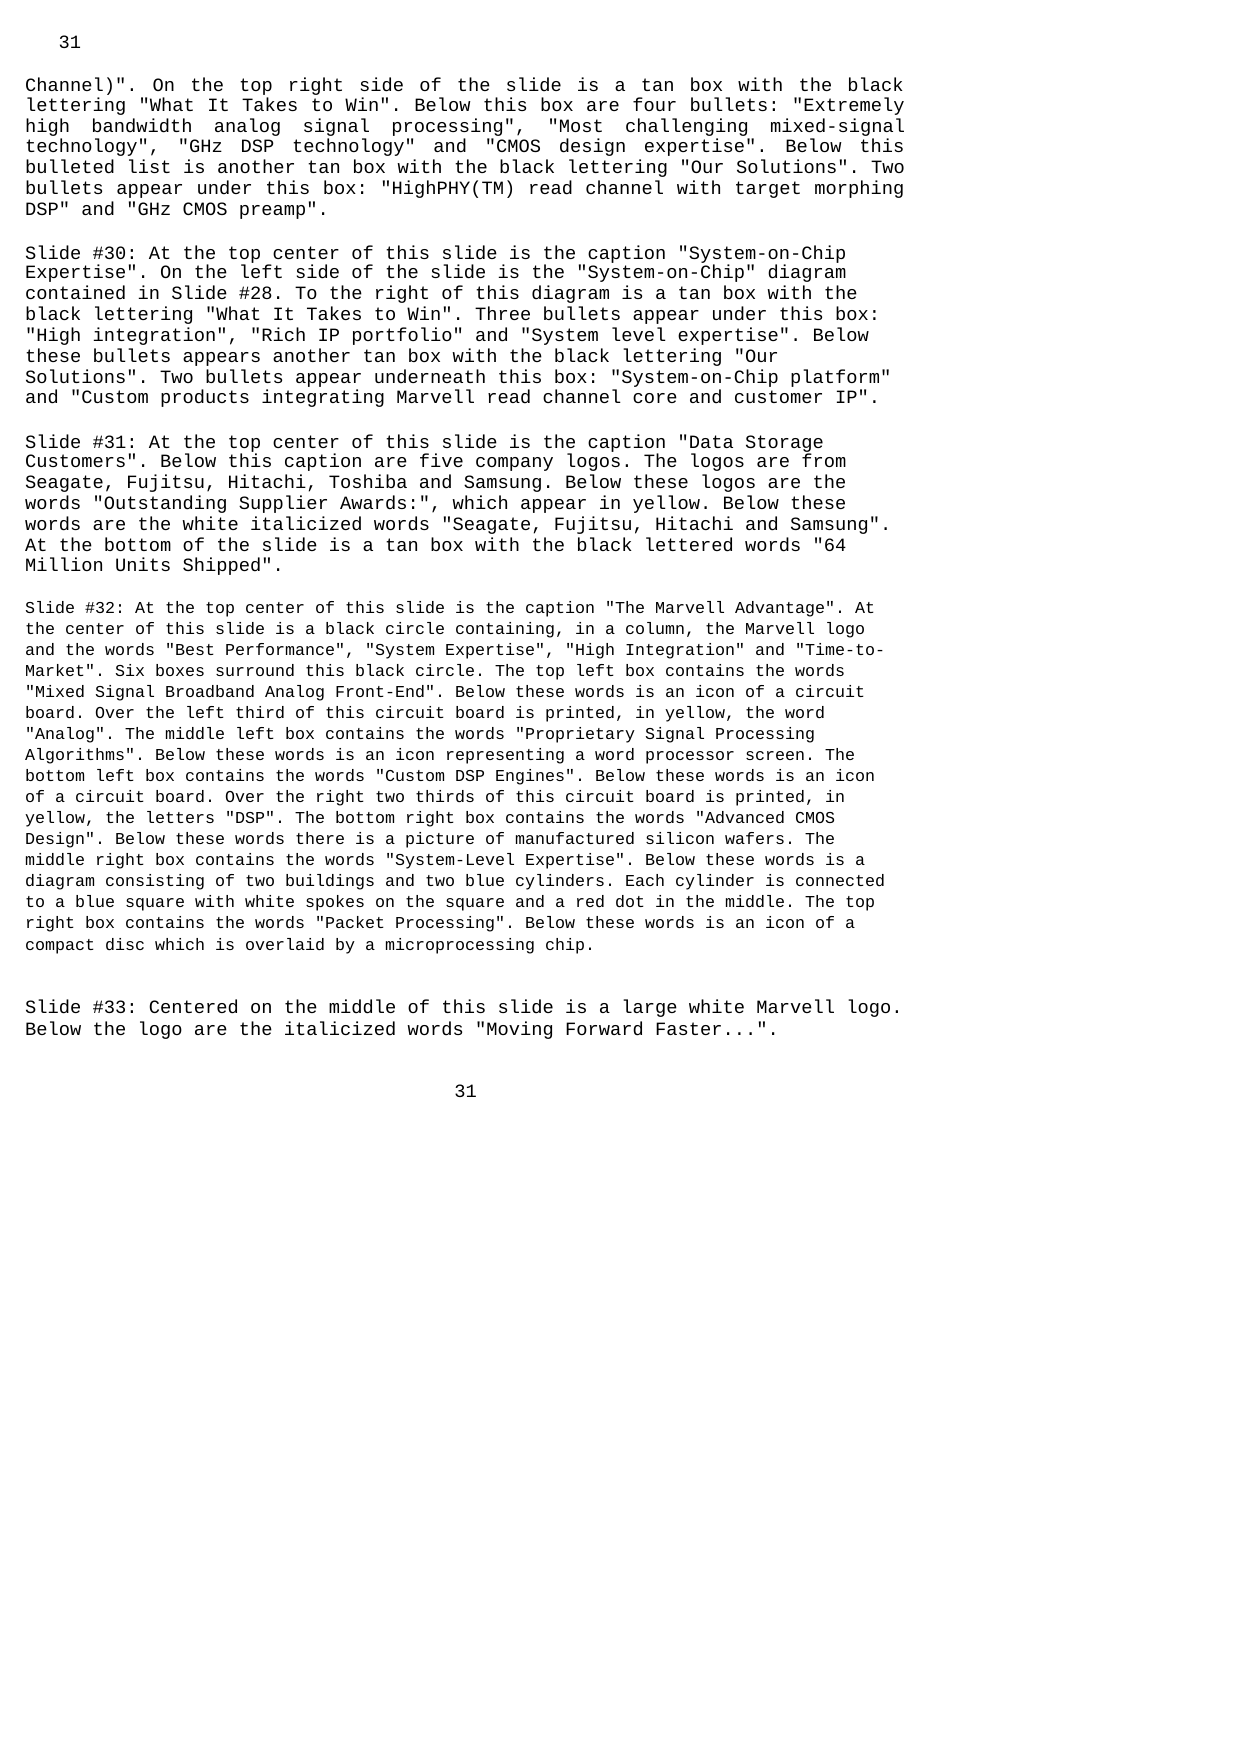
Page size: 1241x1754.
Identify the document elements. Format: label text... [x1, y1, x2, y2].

text 31 [454, 1082, 1090, 1103]
text Below the logo are the italicized words "Moving Forward Faster...". [25, 1019, 1090, 1040]
text Slide #31: At the top center of this slide is the caption "Data Storage Customers". Below this caption are five company logos. The logos are from Seagate, Fujitsu, Hitachi, Toshiba and Samsung. Below these logos are the words "Outstanding Supplier Awards:", which appear in yellow. Below these words are the white italicized words "Seagate, Fujitsu, Hitachi and Samsung". At the bottom of the slide is a tan box with the black lettered words "64 Million Units Shipped". [25, 432, 905, 577]
text 31 [58, 32, 1090, 54]
text Channel)". On the top right side of the slide is a tan box with the black lettering "What It Takes to Win". Below this box are four bullets: "Extremely high bandwidth analog signal processing", "Most challenging mixed-signal technology", "GHz DSP technology" and "CMOS design expertise". Below this bulleted list is another tan box with the black lettering "Our Solutions". Two bullets appear under this box: "HighPHY(TM) read channel with target morphing DSP" and "GHz CMOS preamp". [25, 75, 905, 221]
text Slide #32: At the top center of this slide is the caption "The Marvell Advantage". At the center of this slide is a black circle containing, in a column, the Marvell logo and the words "Best Performance", "System Expertise", "High Integration" and "Time-to-Market". Six boxes surround this black circle. The top left box contains the words "Mixed Signal Broadband Analog Front-End". Below these words is an icon of a circuit board. Over the left third of this circuit board is printed, in yellow, the word "Analog". The middle left box contains the words "Proprietary Signal Processing Algorithms". Below these words is an icon representing a word processor screen. The bottom left box contains the words "Custom DSP Engines". Below these words is an icon of a circuit board. Over the right two thirds of this circuit board is printed, in yellow, the letters "DSP". The bottom right box contains the words "Advanced CMOS Design". Below these words there is a picture of manufactured silicon wafers. The middle right box contains the words "System-Level Expertise". Below these words is a diagram consisting of two buildings and two blue cylinders. Each cylinder is connected to a blue square with white spokes on the square and a red dot in the middle. The top right box contains the words "Packet Processing". Below these words is an icon of a compact disc which is overlaid by a microprocessing chip. [25, 599, 905, 955]
text Slide #33: Centered on the middle of this slide is a large white Marvell logo. [25, 998, 1090, 1019]
text Slide #30: At the top center of this slide is the caption "System-on-Chip Expertise". On the left side of the slide is the "System-on-Chip" diagram contained in Slide #28. To the right of this diagram is a tan box with the black lettering "What It Takes to Win". Three bullets appear under this box: "High integration", "Rich IP portfolio" and "System level expertise". Below these bullets appears another tan box with the black lettering "Our Solutions". Two bullets appear underneath this box: "System-on-Chip platform" and "Custom products integrating Marvell read channel core and customer IP". [25, 243, 905, 409]
